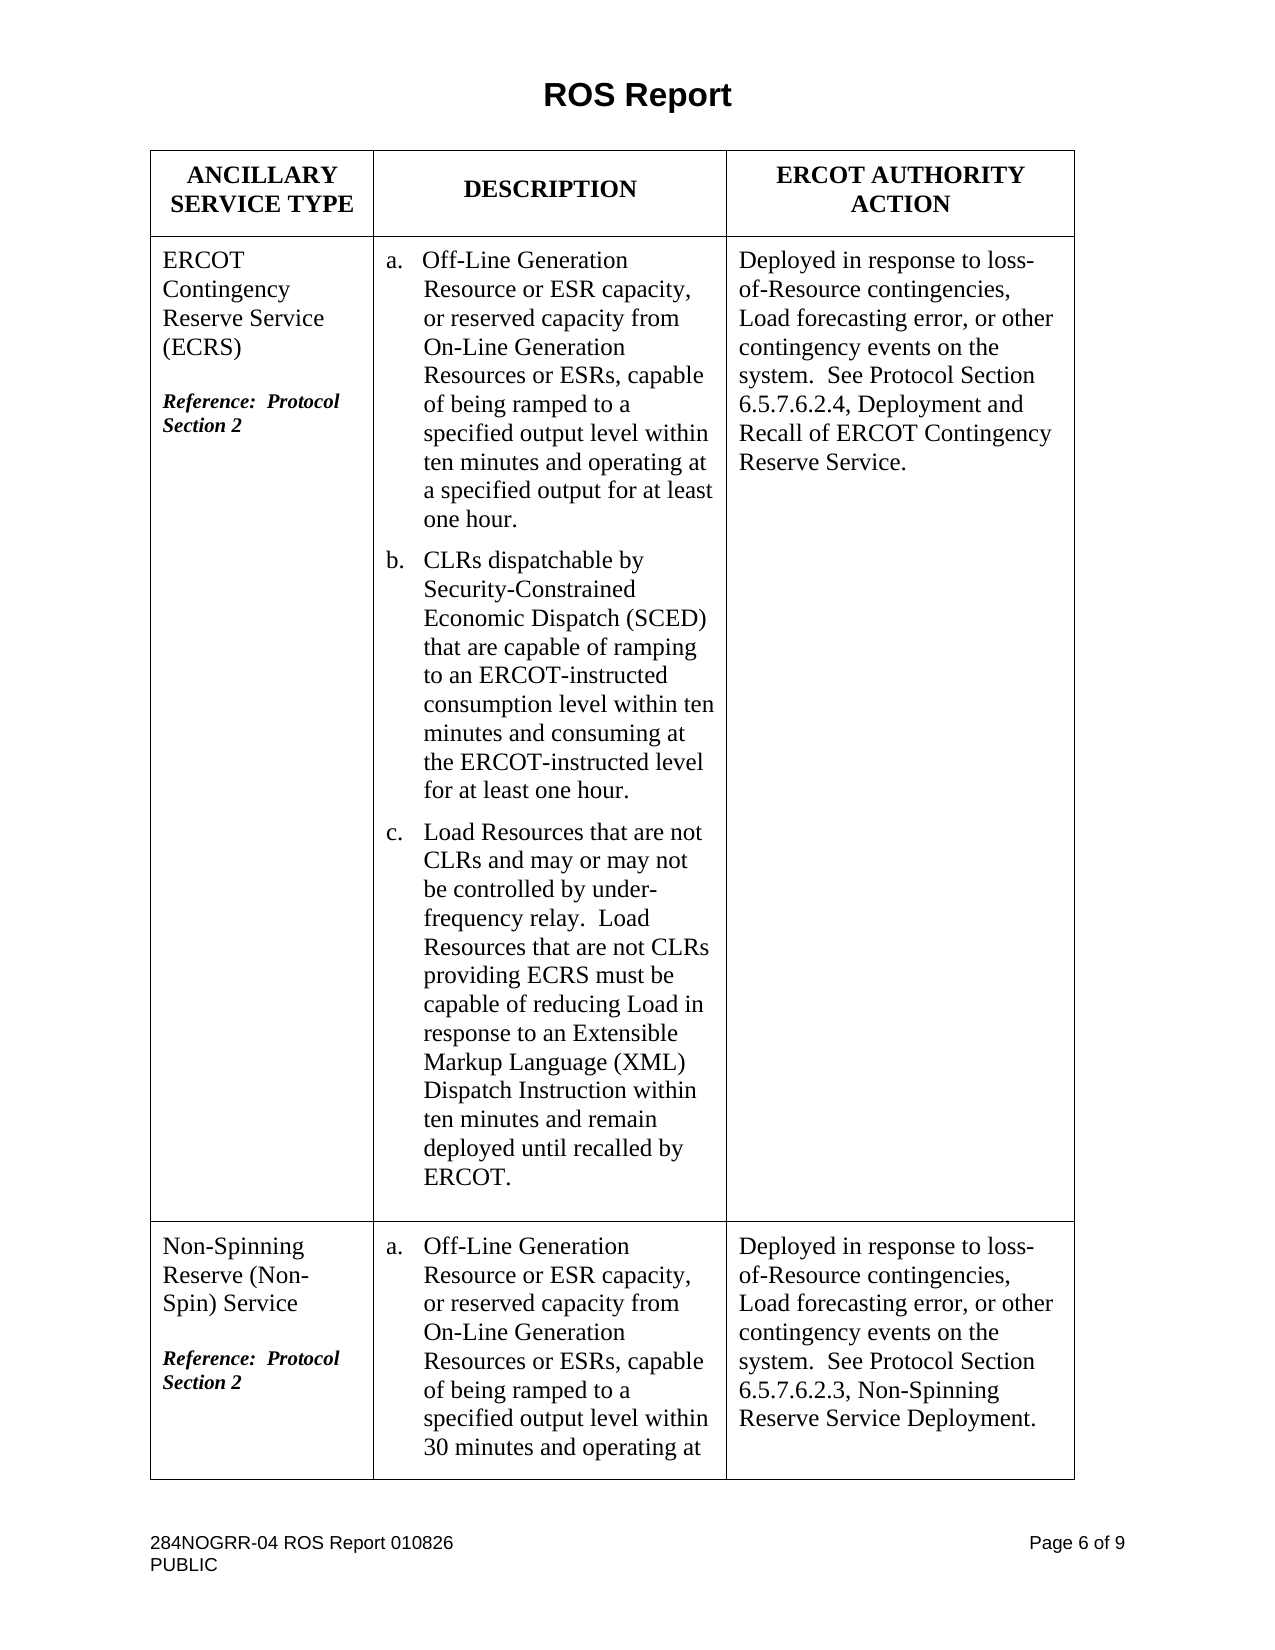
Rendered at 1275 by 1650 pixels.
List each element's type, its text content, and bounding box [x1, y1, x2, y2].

table_header DESCRIPTION [374, 151, 726, 236]
table_cell a. Off-Line Generation Resource or ESR capacity, or reserved capacity from On-Line Generation Resources or ESRs, capable of being ramped to a specified output level within ten minutes and operating at a specified output for at least one hour. b. CLRs dispatchable by Security-Constrained Economic Dispatch (SCED) that are capable of ramping to an ERCOT-instructed consumption level within ten minutes and consuming at the ERCOT-instructed level for at least one hour. c. Load Resources that are not CLRs and may or may not be controlled by under-frequency relay. Load Resources that are not CLRs providing ECRS must be capable of reducing Load in response to an Extensible Markup Language (XML) Dispatch Instruction within ten minutes and remain deployed until recalled by ERCOT. [374, 237, 726, 1221]
table_cell Deployed in response to loss-of-Resource contingencies, Load forecasting error, or other contingency events on the system. See Protocol Section 6.5.7.6.2.4, Deployment and Recall of ERCOT Contingency Reserve Service. [727, 237, 1074, 1221]
table_header ANCILLARY SERVICE TYPE [151, 151, 373, 236]
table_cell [727, 1222, 1074, 1479]
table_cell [374, 1222, 726, 1479]
table_header ERCOT AUTHORITY ACTION [727, 151, 1074, 236]
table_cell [151, 1222, 373, 1479]
table_cell ERCOT Contingency Reserve Service (ECRS) Reference: Protocol Section 2 [151, 237, 373, 1221]
